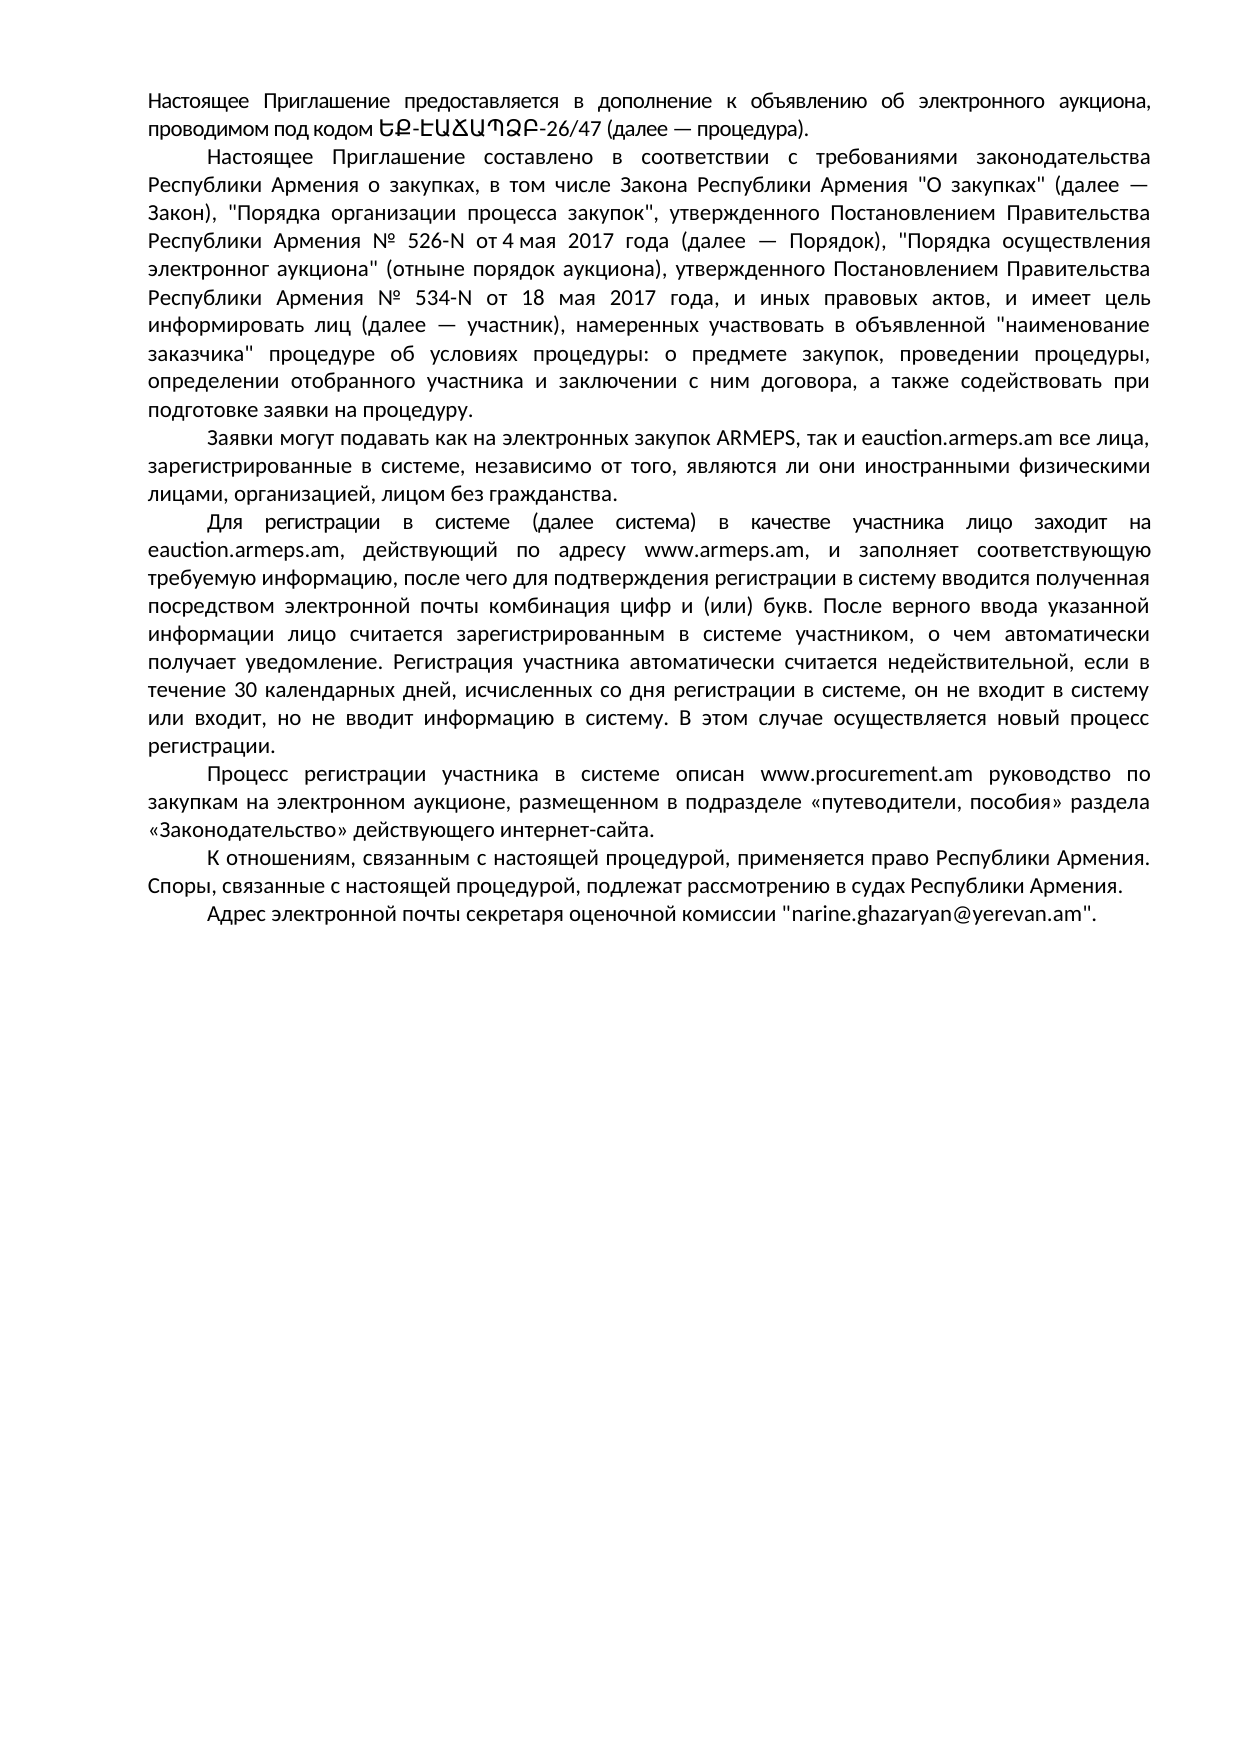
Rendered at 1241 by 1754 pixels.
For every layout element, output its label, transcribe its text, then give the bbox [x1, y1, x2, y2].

text Адрес электронной почты секретаря оценочной комиссии "narine.ghazaryan@yerevan.am". [148, 899, 1152, 927]
text Процесс регистрации участника в системе описан www.procurement.am руководство по закупкам на электронном аукционе, размещенном в подразделе «путеводители, пособия» раздела «Законодательство» действующего интернет-сайта. [148, 759, 1152, 843]
text Настоящее Приглашение составлено в соответствии с требованиями законодательства Республики Армения о закупках, в том числе Закона Республики Армения "О закупках" (далее — Закон), "Порядка организации процесса закупок", утвержденного Постановлением Правительства Республики Армения № 526-N от 4 мая 2017 года (далее — Порядок), "Порядка осуществления электронног аукциона" (отныне порядок аукциона), утвержденного Постановлением Правительства Республики Армения № 534-N от 18 мая 2017 года, и иных правовых актов, и имеет цель информировать лиц (далее — участник), намеренных участвовать в объявленной "наименование заказчика" процедуре об условиях процедуры: о предмете закупок, проведении процедуры, определении отобранного участника и заключении с ним договора, а также содействовать при подготовке заявки на процедуру. [148, 142, 1152, 423]
text Настоящее Приглашение предоставляется в дополнение к объявлению об электронного аукциона, проводимом под кодом ԵՔ-ԷԱՃԱՊՁԲ-26/47 (далее — процедура). [148, 86, 1152, 142]
text Заявки могут подавать как на электронных закупок ARMEPS, так и eauction.armeps.am все лица, зарегистрированные в системе, независимо от того, являются ли они иностранными физическими лицами, организацией, лицом без гражданства. [148, 423, 1152, 507]
text К отношениям, связанным с настоящей процедурой, применяется право Республики Армения. Споры, связанные с настоящей процедурой, подлежат рассмотрению в судах Республики Армения. [148, 843, 1152, 899]
text Для регистрации в системе (далее система) в качестве участника лицо заходит на eauction.armeps.am, действующий по адресу www.armeps.am, и заполняет соответствующую требуемую информацию, после чего для подтверждения регистрации в систему вводится полученная посредством электронной почты комбинация цифр и (или) букв. После верного ввода указанной информации лицо считается зарегистрированным в системе участником, о чем автоматически получает уведомление. Регистрация участника автоматически считается недействительной, если в течение 30 календарных дней, исчисленных со дня регистрации в системе, он не входит в систему или входит, но не вводит информацию в систему. В этом случае осуществляется новый процесс регистрации. [148, 507, 1152, 759]
